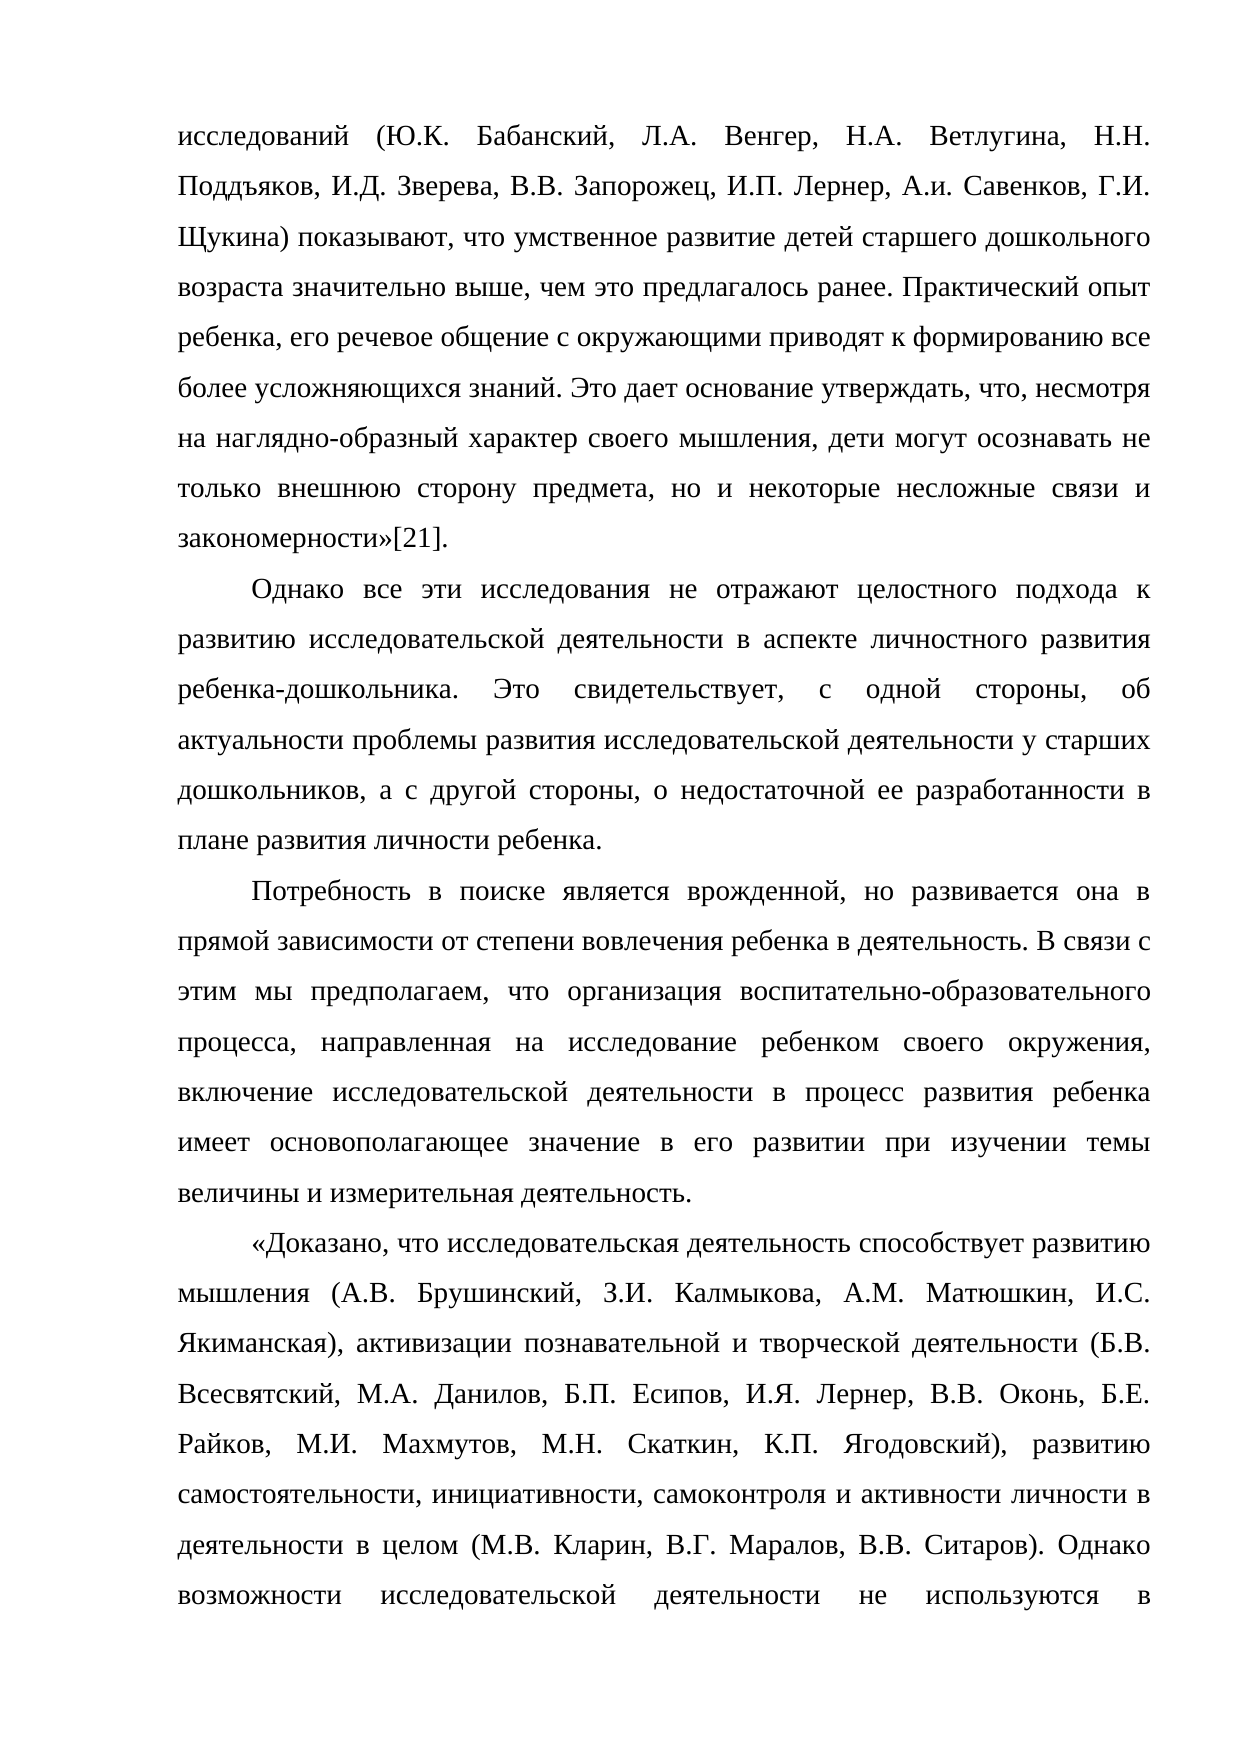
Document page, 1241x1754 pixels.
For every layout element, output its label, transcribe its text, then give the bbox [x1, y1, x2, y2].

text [177, 1225, 1152, 1611]
text Однако все эти исследования не отражают целостного подхода к развитию исследовательской деятельности в аспекте личностного развития ребенка-дошкольника. Это свидетельствует, с одной стороны, об актуальности проблемы развития исследовательской деятельности у старших дошкольников, а с другой стороны, о недостаточной ее разработанности в плане развития личности ребенка. [177, 571, 1152, 856]
text Потребность в поиске является врожденной, но развивается она в прямой зависимости от степени вовлечения ребенка в деятельность. В связи с этим мы предполагаем, что организация воспитательно-образовательного процесса, направленная на исследование ребенком своего окружения, включение исследовательской деятельности в процесс развития ребенка имеет основополагающее значение в его развитии при изучении темы величины и измерительная деятельность. [177, 873, 1152, 1208]
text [177, 118, 1152, 554]
